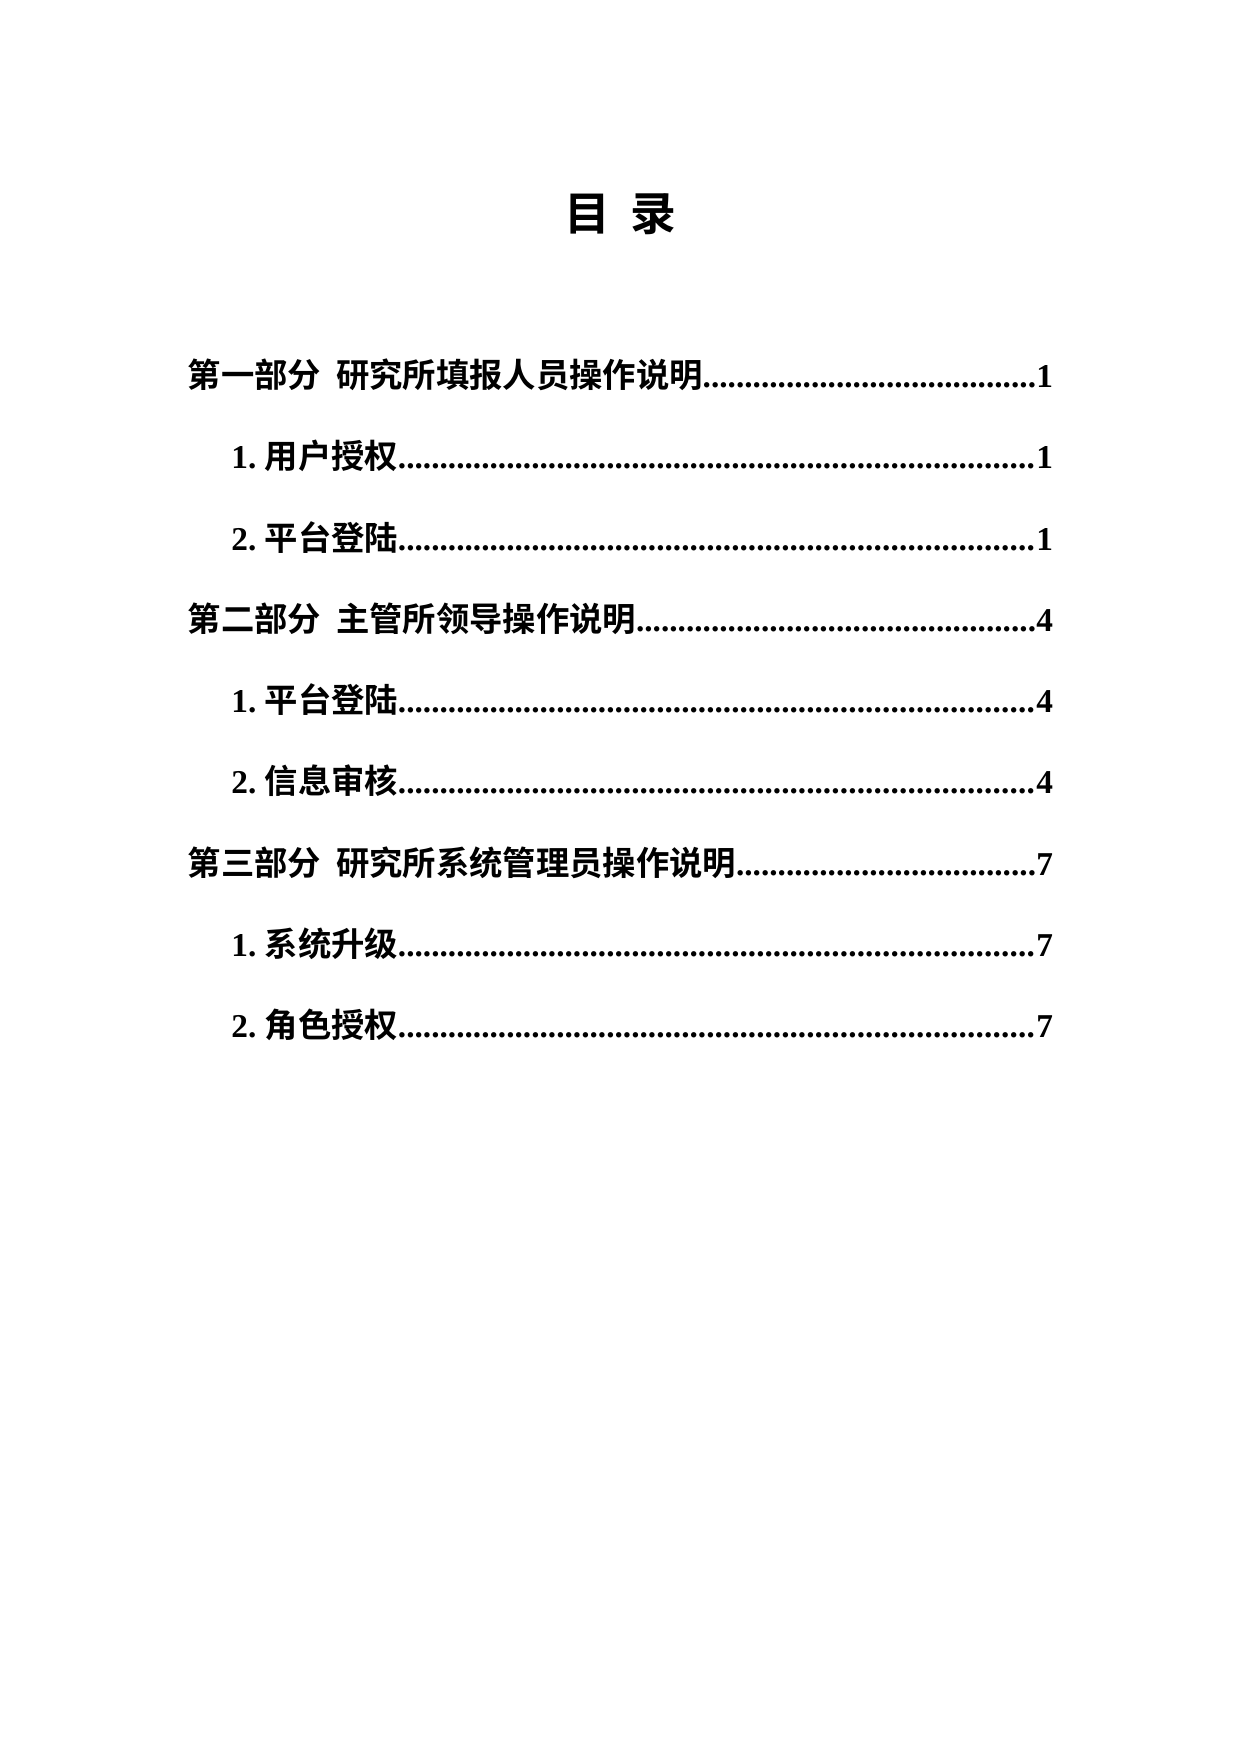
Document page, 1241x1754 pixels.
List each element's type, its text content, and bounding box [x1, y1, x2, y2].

text 2. 平台登陆 1 [231, 503, 1053, 568]
text 2. 信息审核 4 [231, 747, 1053, 812]
text 目 录 [187, 162, 1053, 259]
text 1. 用户授权 1 [231, 422, 1053, 487]
text 第三部分 研究所系统管理员操作说明 7 [187, 828, 1053, 893]
text 第二部分 主管所领导操作说明 4 [187, 584, 1053, 649]
text 2. 角色授权 7 [231, 991, 1053, 1056]
text 1. 平台登陆 4 [231, 666, 1053, 731]
text 1. 系统升级 7 [231, 909, 1053, 974]
text 第一部分 研究所填报人员操作说明 1 [187, 341, 1053, 406]
